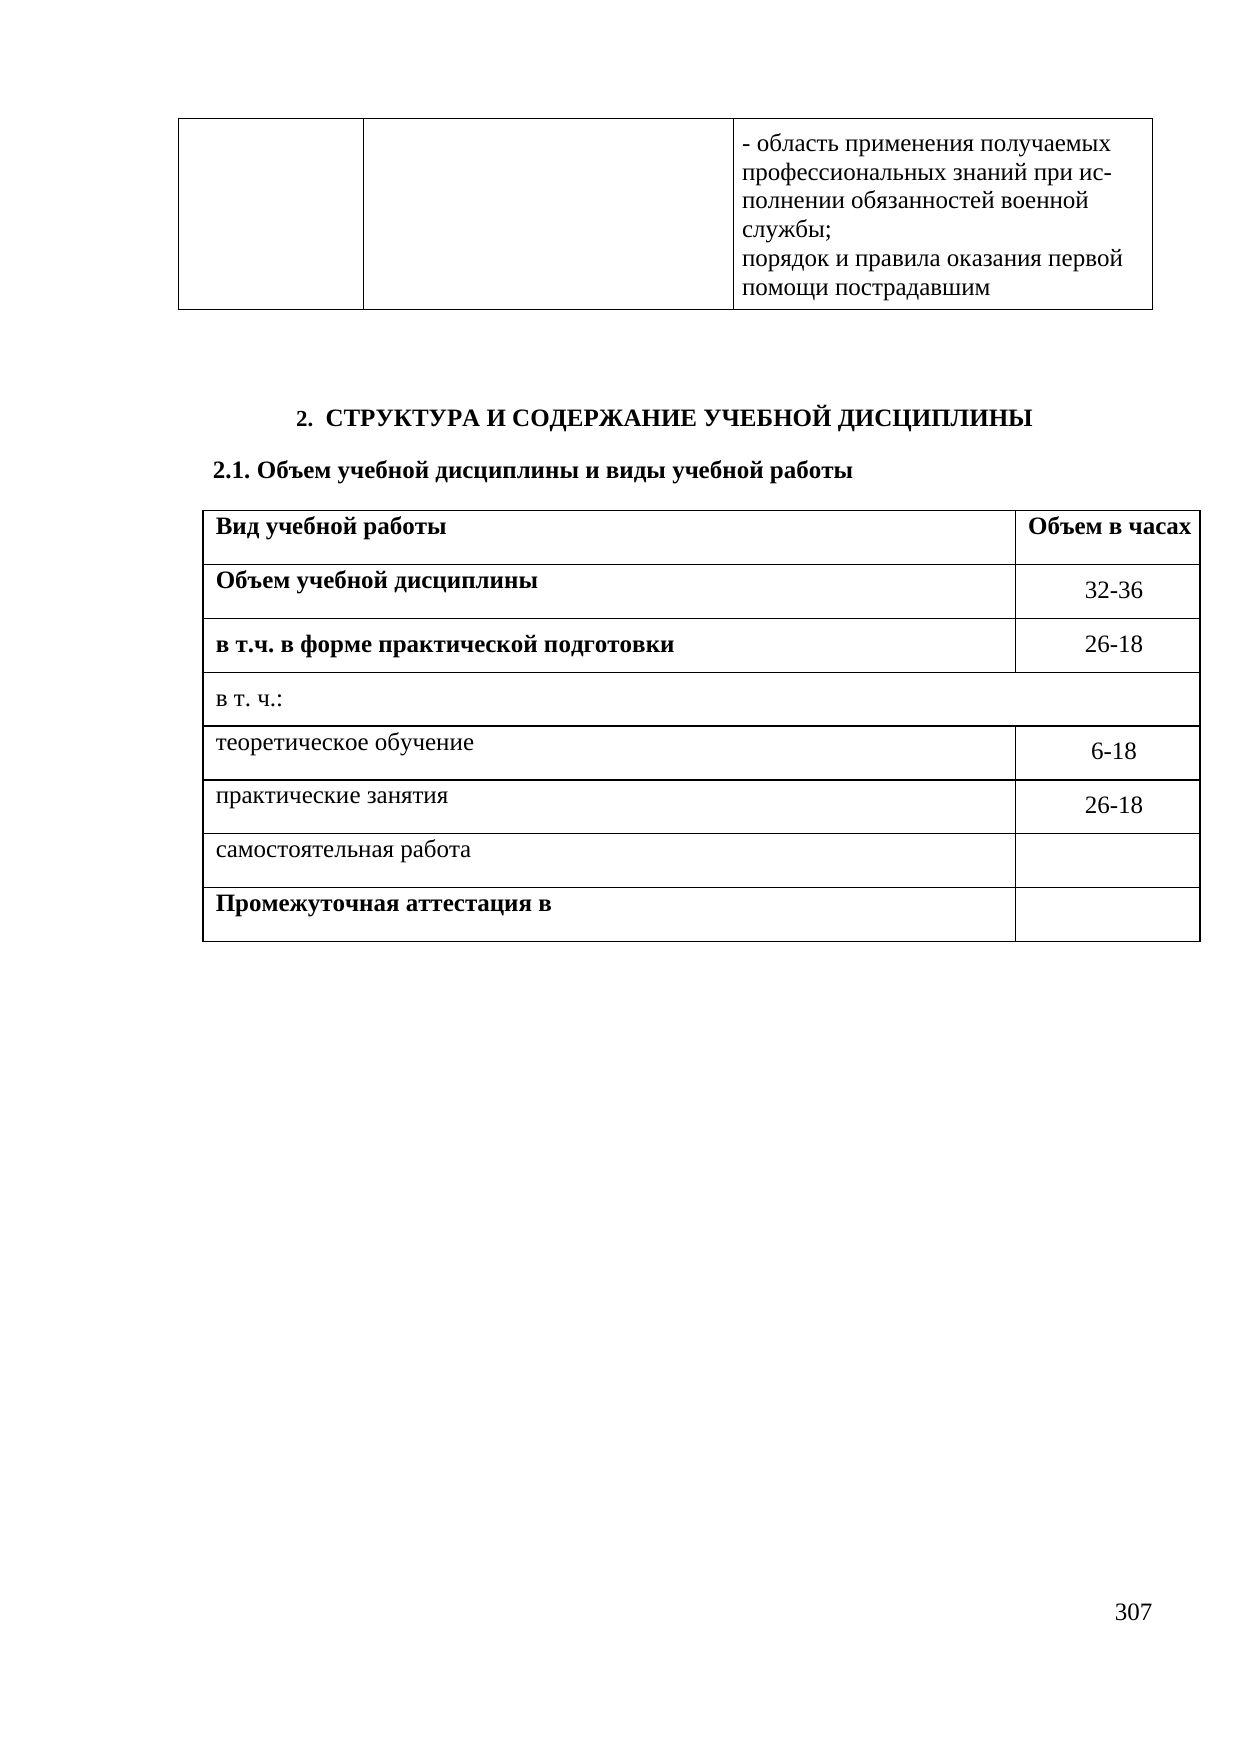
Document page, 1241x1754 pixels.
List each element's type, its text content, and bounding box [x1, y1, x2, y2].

table_cell 6-18 [1016, 727, 1199, 779]
table_cell [1016, 834, 1199, 887]
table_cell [179, 119, 363, 309]
table_cell Промежуточная аттестация в [204, 888, 1015, 941]
table_cell практические занятия [204, 781, 1015, 833]
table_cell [364, 119, 733, 309]
table_cell [1016, 888, 1199, 941]
table_cell теоретическое обучение [204, 727, 1015, 779]
list СТРУКТУРА И СОДЕРЖАНИЕ УЧЕБНОЙ ДИСЦИПЛИНЫ [177, 403, 1152, 432]
table_cell 26-18 [1016, 781, 1199, 833]
list Объем учебной дисциплины и виды учебной работы [213, 456, 1152, 484]
table_cell 26-18 [1016, 619, 1199, 671]
table_cell в т.ч. в форме практической подготовки [204, 619, 1015, 671]
table_header Вид учебной работы [204, 511, 1015, 563]
table_cell 32-36 [1016, 565, 1199, 617]
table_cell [734, 119, 1152, 309]
table_cell Объем учебной дисциплины [204, 565, 1015, 617]
table_header Объем в часах [1016, 511, 1199, 563]
table_cell в т. ч.: [204, 673, 1199, 725]
table_cell самостоятельная работа [204, 834, 1015, 887]
